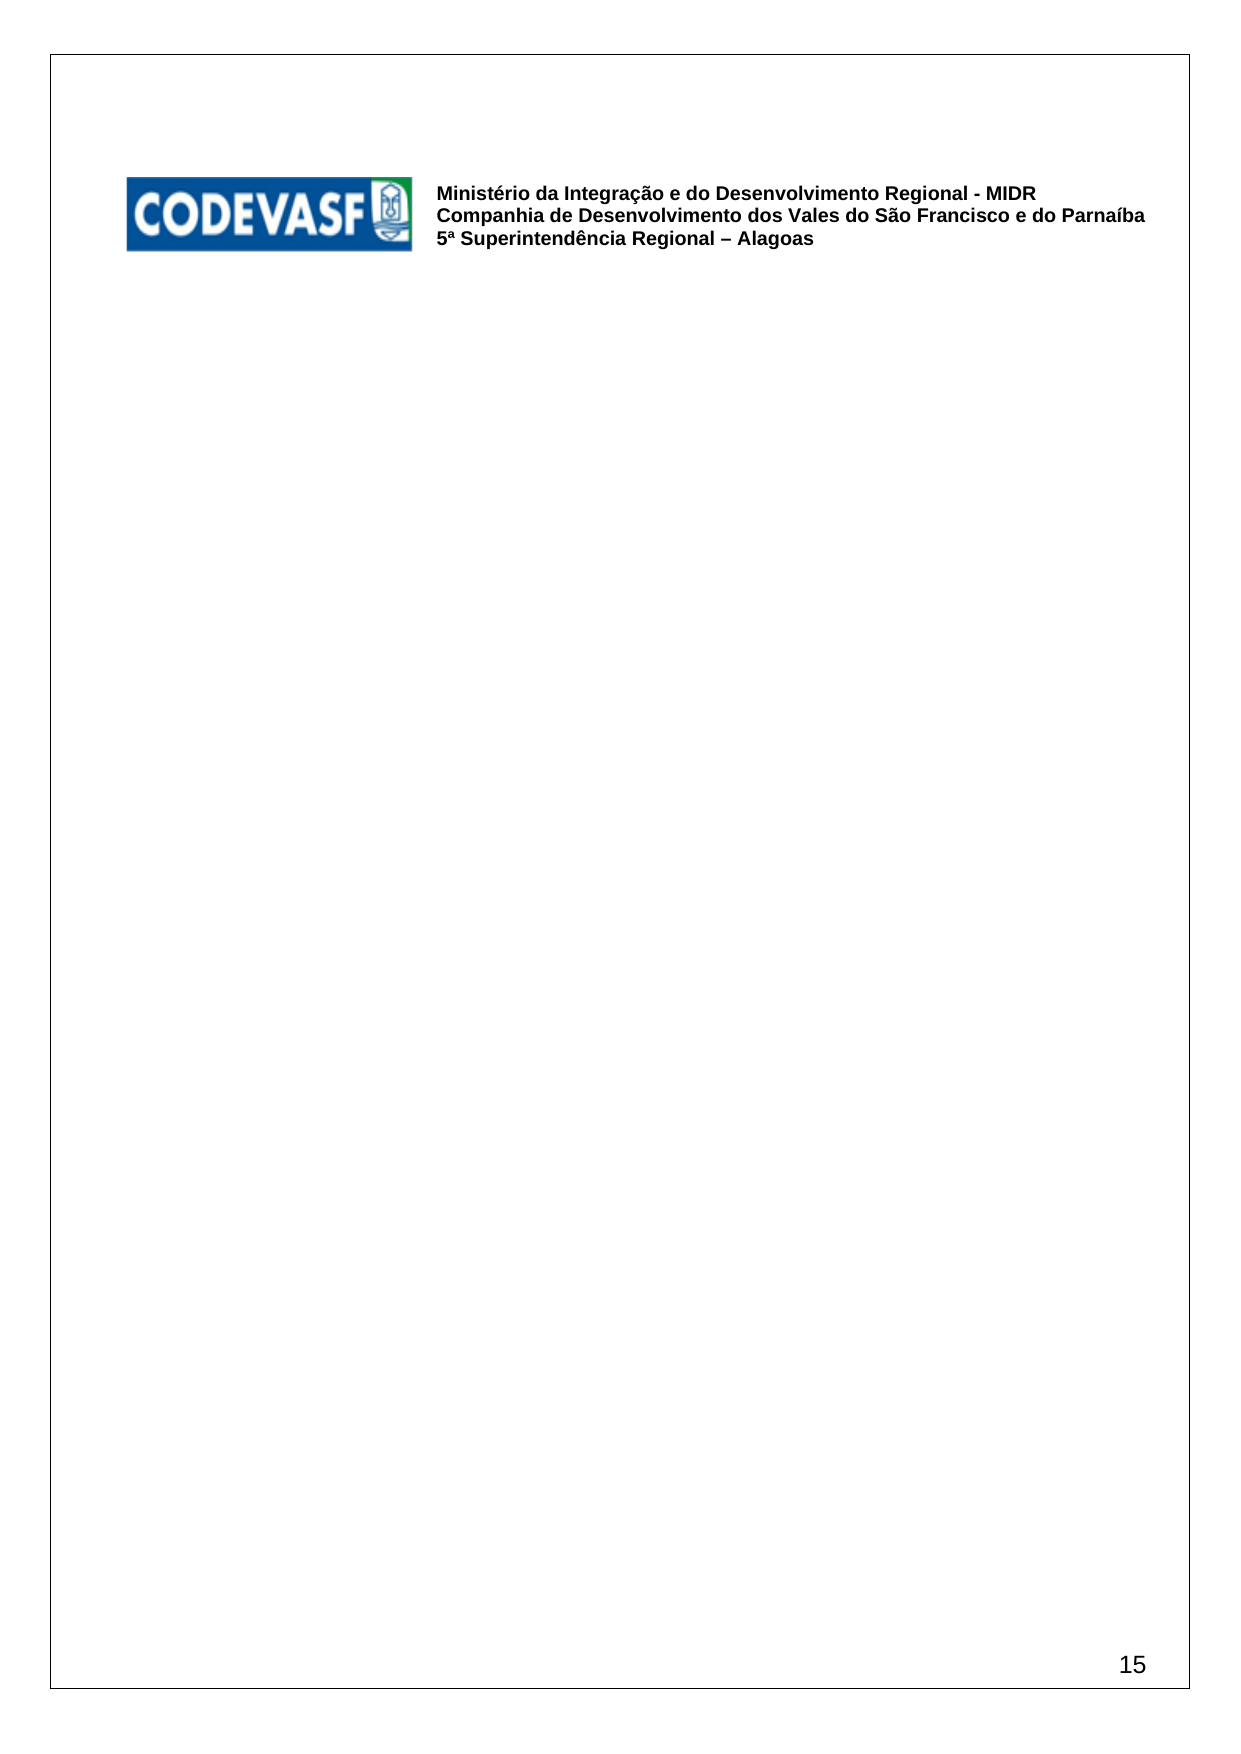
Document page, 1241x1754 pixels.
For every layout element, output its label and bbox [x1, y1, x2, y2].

picture [126, 177, 414, 254]
